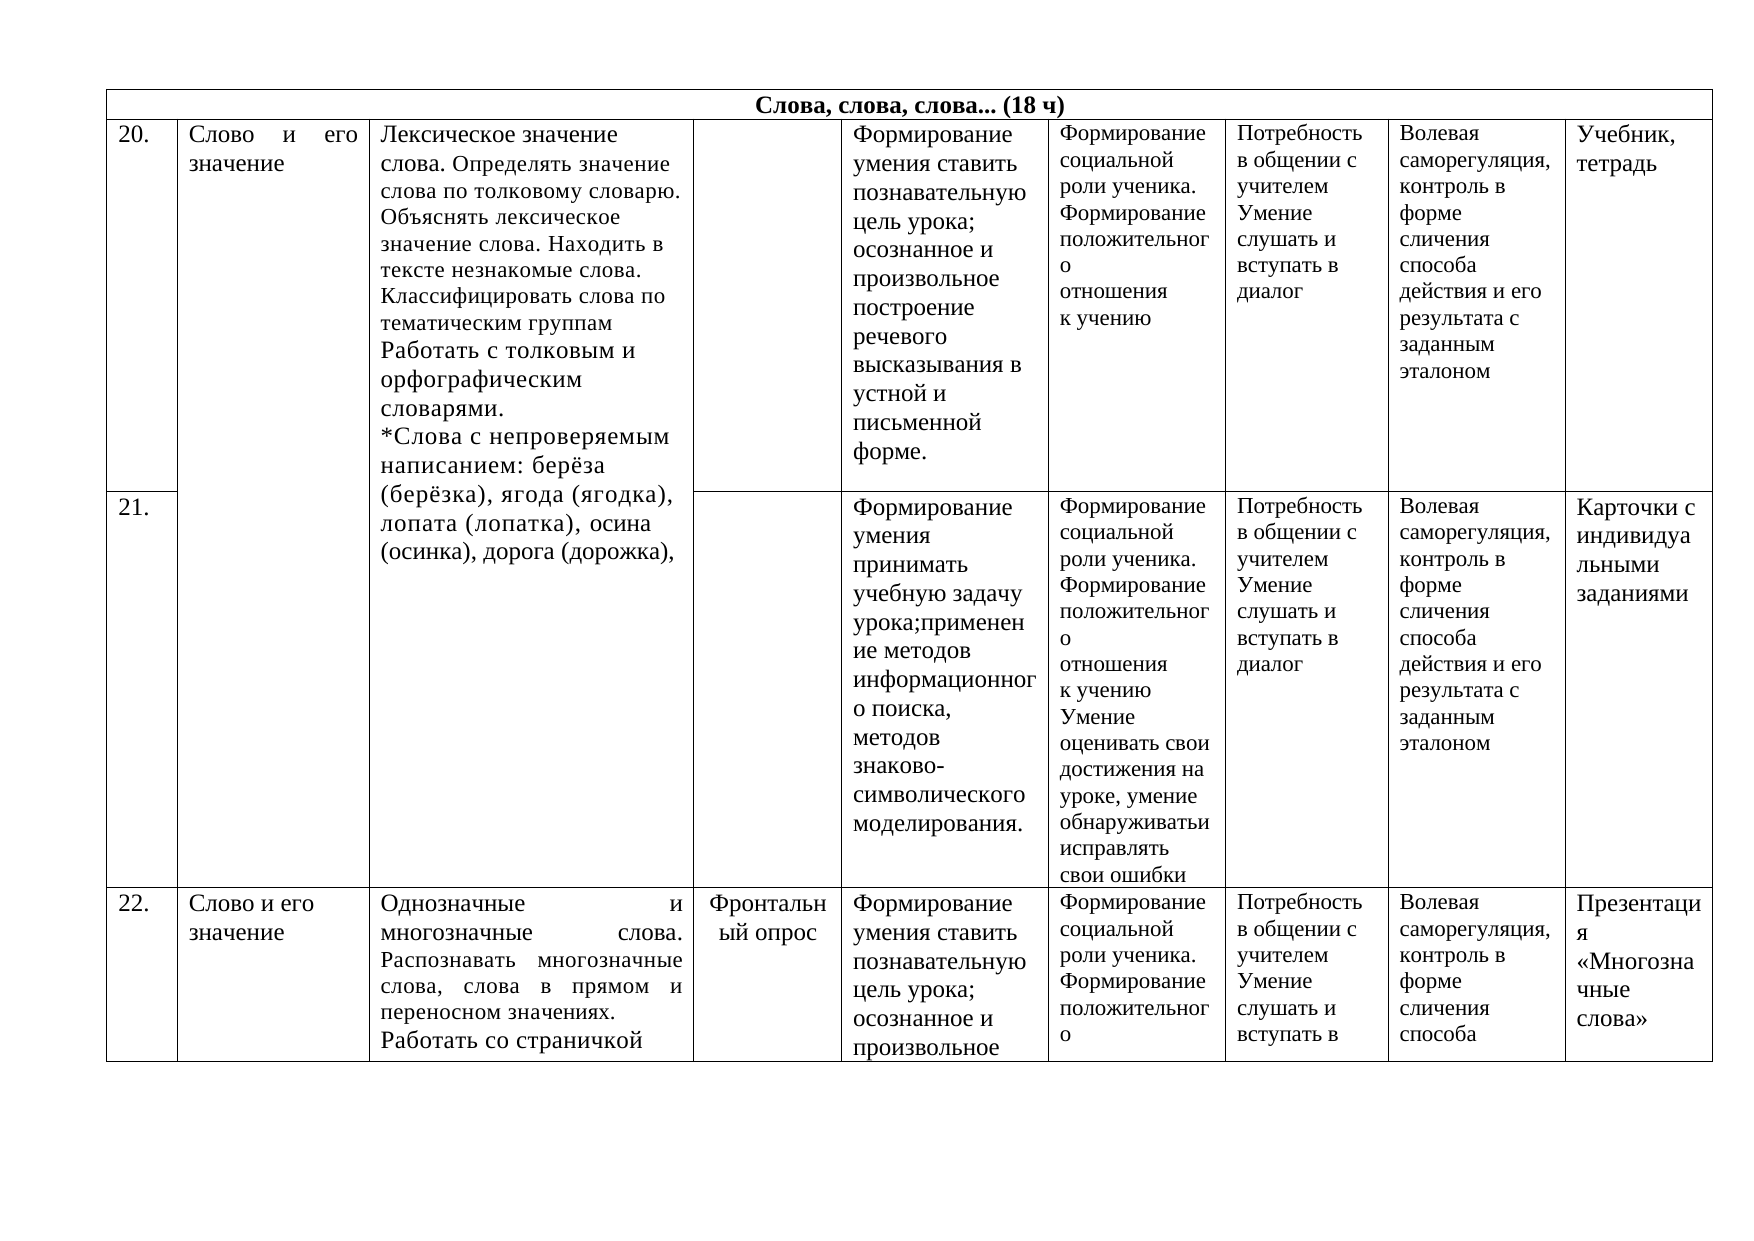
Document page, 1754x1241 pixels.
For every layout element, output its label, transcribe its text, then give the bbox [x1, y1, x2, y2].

table_cell Формирование умения ставить познавательную цель урока; осознанное и произвольное построение речевого высказывания в устной и письменной форме. [842, 120, 1048, 491]
table_cell Слова, слова, слова... (18 ч) [107, 90, 1712, 118]
table_cell [107, 492, 177, 887]
table_cell Фронтальный опрос [694, 888, 841, 1061]
table_cell [694, 120, 841, 491]
table_cell Волевая саморегуляция, контроль в форме сличения способа действия и его результата с заданным эталоном [1389, 120, 1565, 491]
table_cell [694, 492, 841, 887]
table_cell Потребность в общении с учителем Умение слушать и вступать в диалог [1226, 492, 1388, 887]
table_cell Карточки с индивидуальными заданиями [1566, 492, 1712, 887]
table_cell [107, 888, 177, 1061]
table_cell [1226, 888, 1388, 1061]
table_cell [1566, 888, 1712, 1061]
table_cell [178, 888, 369, 1061]
table_cell Потребность в общении с учителем Умение слушать и вступать в диалог [1226, 120, 1388, 491]
table_cell Формирование умения принимать учебную задачу урока;применение методов информационного поиска, методов знаково- символического моделирования. [842, 492, 1048, 887]
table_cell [370, 888, 693, 1061]
table_cell Слово и его значение [178, 120, 369, 887]
table_cell Лексическое значение слова. Определять значение слова по толковому словарю. Объяснять лексическое значение слова. Находить в тексте незнакомые слова. Классифицировать слова по тематическим группам Работать с толковым и орфографическим словарями. *Слова с непроверяемым написанием: берёза (берёзка), ягода (ягодка), лопата (лопатка), осина (осинка), дорога (дорожка), [370, 120, 693, 887]
table_cell Формирование социальной роли ученика. Формирование положительного отношения к учению [1049, 120, 1225, 491]
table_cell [1389, 888, 1565, 1061]
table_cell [842, 888, 1048, 1061]
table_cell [1049, 888, 1225, 1061]
table_cell Волевая саморегуляция, контроль в форме сличения способа действия и его результата с заданным эталоном [1389, 492, 1565, 887]
table_cell [107, 120, 177, 491]
table_cell Учебник, тетрадь [1566, 120, 1712, 491]
